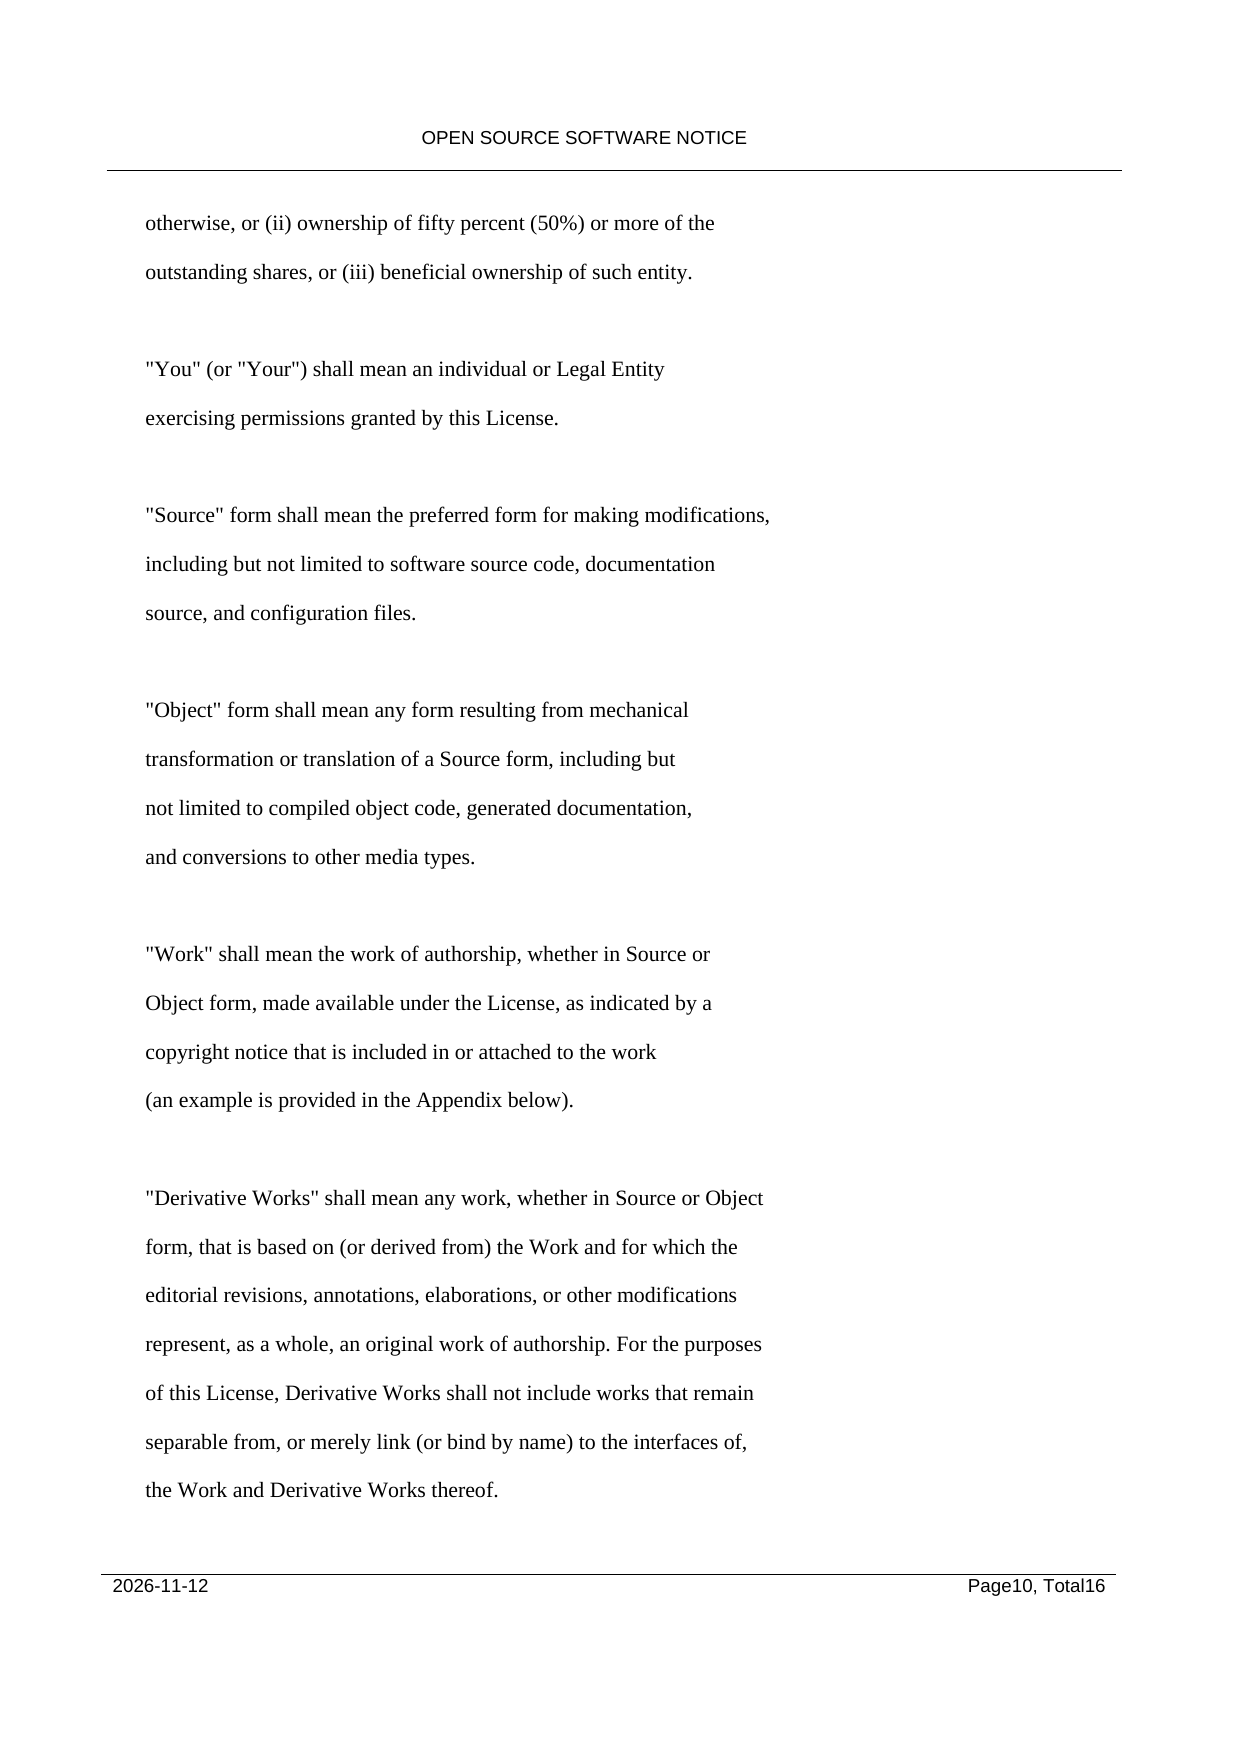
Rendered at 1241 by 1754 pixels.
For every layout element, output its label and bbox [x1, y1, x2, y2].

text [112, 206, 1128, 1506]
